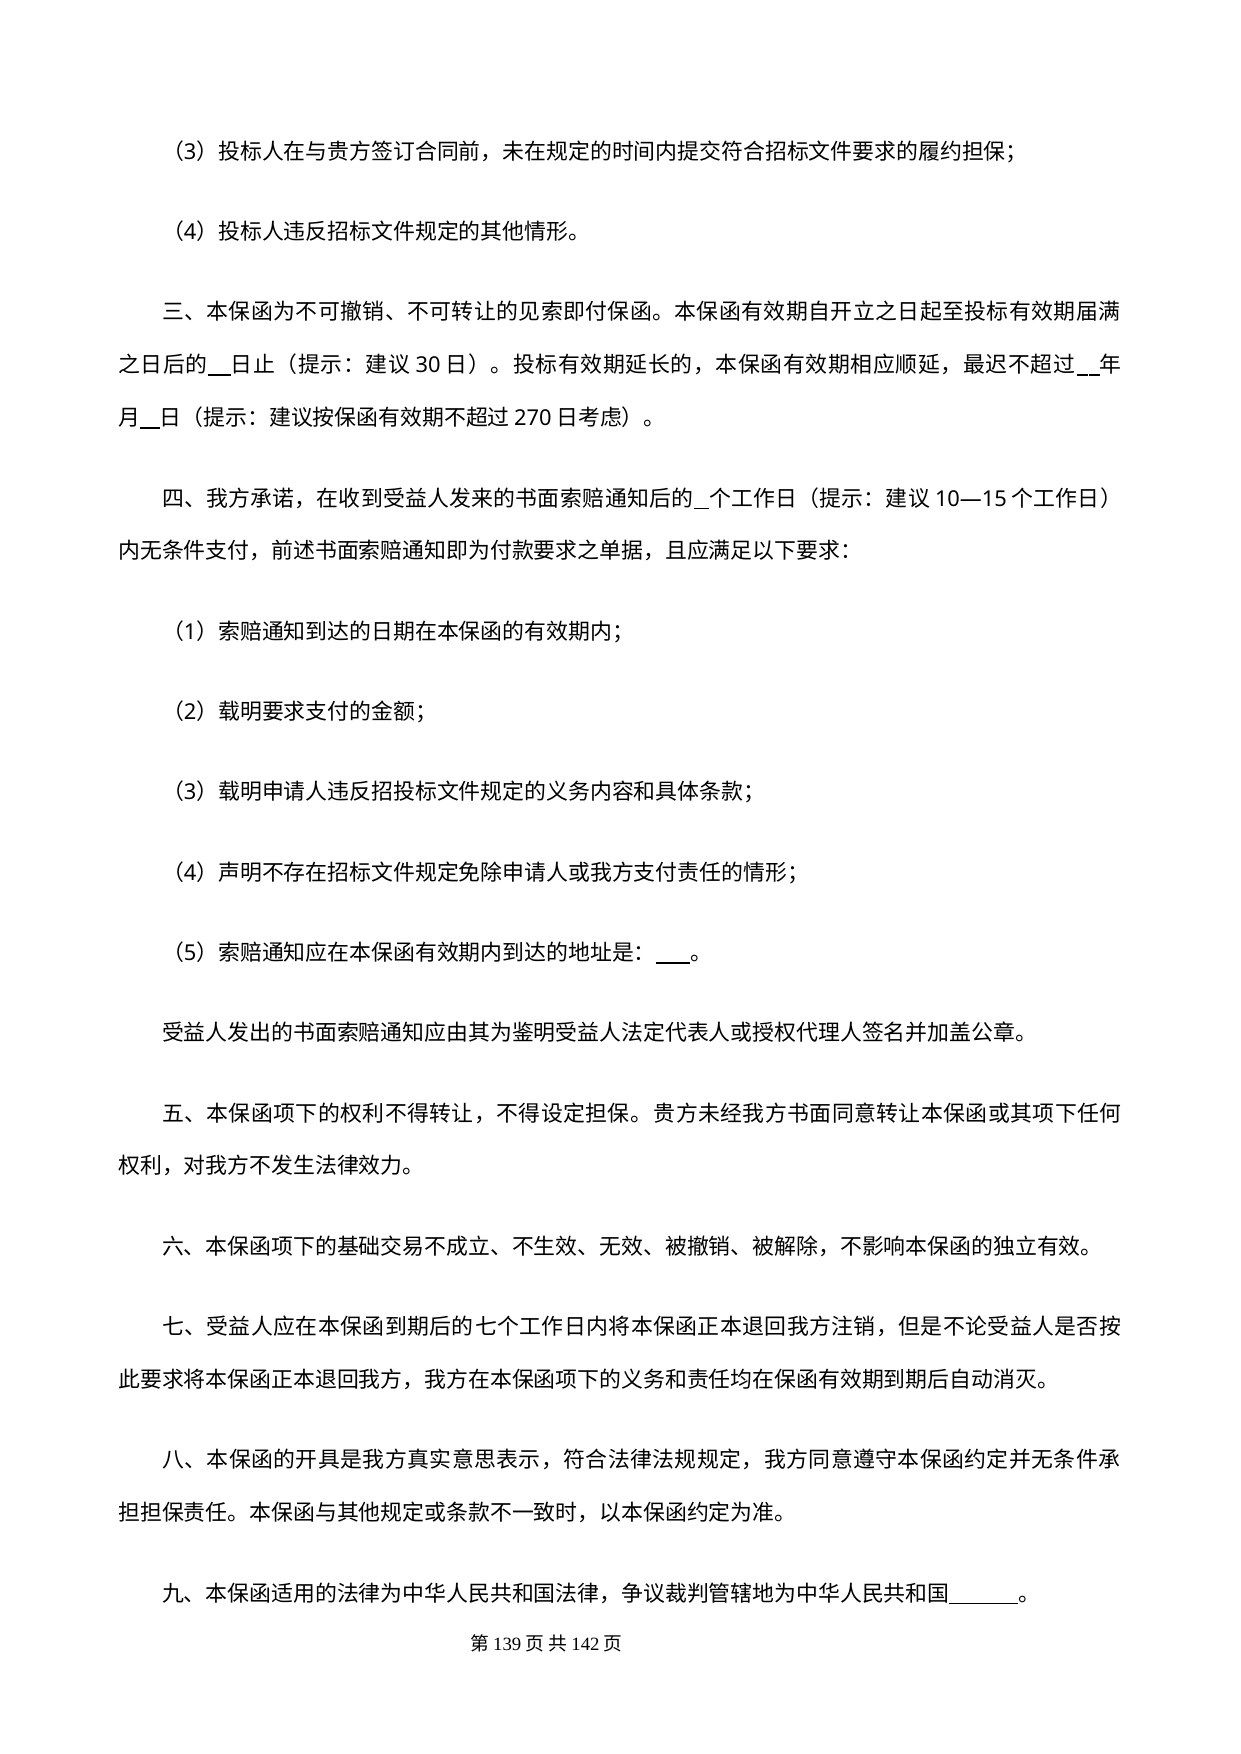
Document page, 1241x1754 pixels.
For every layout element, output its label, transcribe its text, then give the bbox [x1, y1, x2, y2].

text （4）声明不存在招标文件规定免除申请人或我方支付责任的情形； [118, 853, 1122, 888]
text （1）索赔通知到达的日期在本保函的有效期内； [118, 612, 1122, 647]
text 八、本保函的开具是我方真实意思表示，符合法律法规规定，我方同意遵守本保函约定并无条件承担担保责任。本保函与其他规定或条款不一致时，以本保函约定为准。 [118, 1441, 1122, 1529]
text 七、受益人应在本保函到期后的七个工作日内将本保函正本退回我方注销，但是不论受益人是否按此要求将本保函正本退回我方，我方在本保函项下的义务和责任均在保函有效期到期后自动消灭。 [118, 1307, 1122, 1396]
text （3）载明申请人违反招投标文件规定的义务内容和具体条款； [118, 773, 1122, 808]
text 九、本保函适用的法律为中华人民共和国法律，争议裁判管辖地为中华人民共和国 。 [118, 1574, 1122, 1609]
list （3）投标人在与贵方签订合同前，未在规定的时间内提交符合招标文件要求的履约担保； [118, 132, 1122, 167]
list （4）投标人违反招标文件规定的其他情形。 [118, 212, 1122, 248]
text 六、本保函项下的基础交易不成立、不生效、无效、被撤销、被解除，不影响本保函的独立有效。 [118, 1227, 1122, 1262]
list 四、我方承诺，在收到受益人发来的书面索赔通知后的 个工作日（提示：建议10—15个工作日）内无条件支付，前述书面索赔通知即为付款要求之单据，且应满足以下要求： [118, 479, 1122, 567]
text 受益人发出的书面索赔通知应由其为鉴明受益人法定代表人或授权代理人签名并加盖公章。 [118, 1013, 1122, 1049]
text 五、本保函项下的权利不得转让，不得设定担保。贵方未经我方书面同意转让本保函或其项下任何权利，对我方不发生法律效力。 [118, 1094, 1122, 1182]
text 三、本保函为不可撤销、不可转让的见索即付保函。本保函有效期自开立之日起至投标有效期届满之日后的 日止（提示：建议30日）。投标有效期延长的，本保函有效期相应顺延，最迟不超过 年 月 日（提示：建议按保函有效期不超过270日考虑）。 [118, 293, 1122, 434]
text （2）载明要求支付的金额； [118, 692, 1122, 728]
text （5）索赔通知应在本保函有效期内到达的地址是： 。 [118, 933, 1122, 968]
